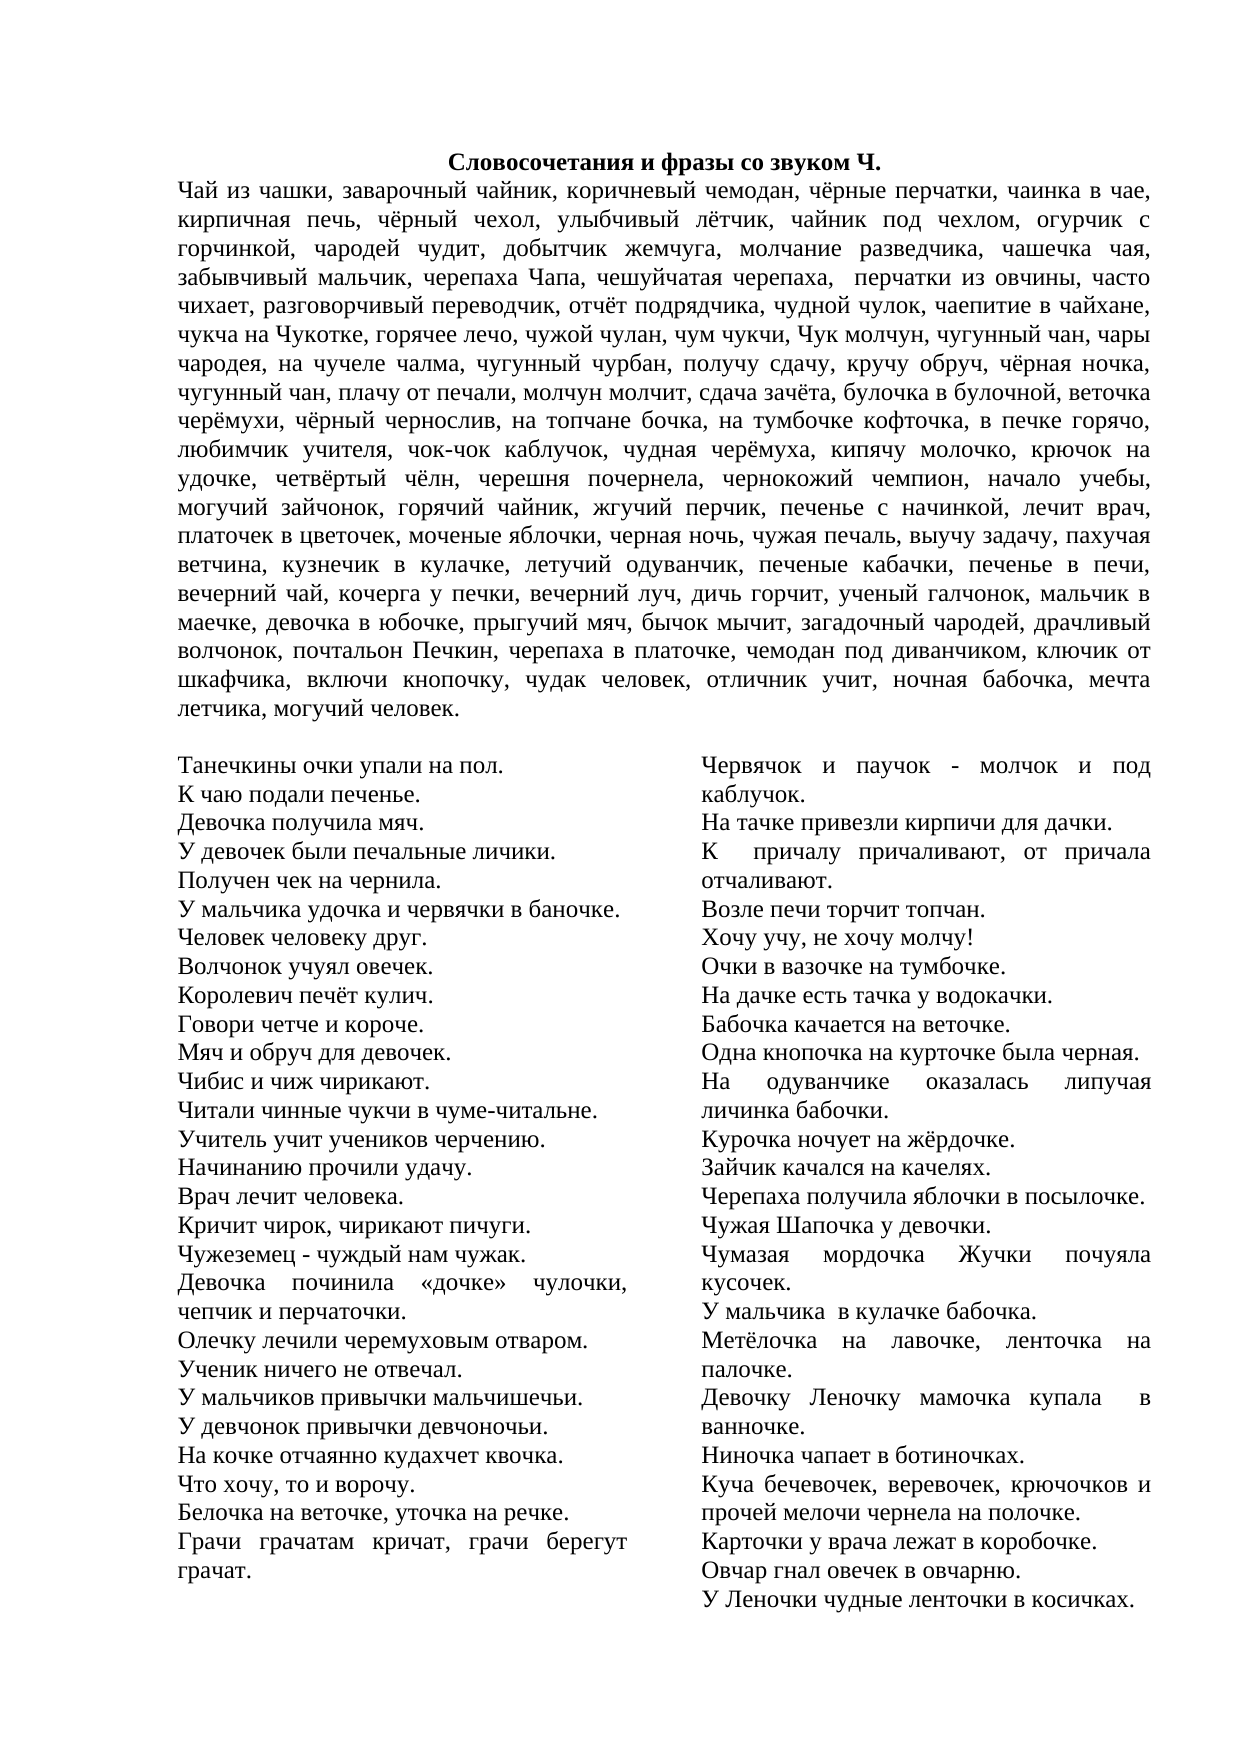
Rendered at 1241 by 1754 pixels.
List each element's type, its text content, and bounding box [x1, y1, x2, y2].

text У мальчика удочка и червячки в баночке. [177, 894, 627, 922]
text Читали чинные чукчи в чуме-читальне. [177, 1095, 627, 1124]
text Получен чек на чернила. [177, 865, 627, 894]
text Ученик ничего не отвечал. [177, 1354, 627, 1382]
text Червячок и паучок - молчок и под каблучок. [701, 750, 1152, 807]
text На дачке есть тачка у водокачки. [701, 980, 1152, 1009]
text Черепаха получила яблочки в посылочке. [701, 1181, 1152, 1210]
text Чумазая мордочка Жучки почуяла кусочек. [701, 1239, 1152, 1296]
text Врач лечит человека. [177, 1181, 627, 1210]
text Королевич печёт кулич. [177, 980, 627, 1009]
text Человек человеку друг. [177, 922, 627, 951]
text Ниночка чапает в ботиночках. [701, 1440, 1152, 1469]
text Курочка ночует на жёрдочке. [701, 1124, 1152, 1152]
text Овчар гнал овечек в овчарню. [701, 1555, 1152, 1584]
text Говори четче и короче. [177, 1009, 627, 1037]
text Очки в вазочке на тумбочке. [701, 951, 1152, 980]
text Девочка получила мяч. [177, 807, 627, 836]
text Олечку лечили черемуховым отваром. [177, 1325, 627, 1354]
text У девочек были печальные личики. [177, 836, 627, 865]
text Чужая Шапочка у девочки. [701, 1210, 1152, 1239]
text К причалу причаливают, от причала отчаливают. [701, 836, 1152, 894]
text На одуванчике оказалась липучая личинка бабочки. [701, 1066, 1152, 1124]
text У мальчика в кулачке бабочка. [701, 1296, 1152, 1325]
text Чужеземец - чуждый нам чужак. [177, 1239, 627, 1267]
text Учитель учит учеников черчению. [177, 1124, 627, 1152]
text У мальчиков привычки мальчишечьи. [177, 1382, 627, 1411]
text Куча бечевочек, веревочек, крючочков и прочей мелочи чернела на полочке. [701, 1469, 1152, 1526]
text Девочка починила «дочке» чулочки, чепчик и перчаточки. [177, 1267, 627, 1325]
text К чаю подали печенье. [177, 779, 627, 807]
text Возле печи торчит топчан. [701, 894, 1152, 922]
text Бабочка качается на веточке. [701, 1009, 1152, 1037]
text Словосочетания и фразы со звуком Ч. [177, 147, 1152, 176]
text У девчонок привычки девчоночьи. [177, 1411, 627, 1440]
text Что хочу, то и ворочу. [177, 1469, 627, 1497]
text Грачи грачатам кричат, грачи берегут грачат. [177, 1526, 627, 1584]
text Кричит чирок, чирикают пичуги. [177, 1210, 627, 1239]
text Белочка на веточке, уточка на речке. [177, 1497, 627, 1526]
text Девочку Леночку мамочка купала в ванночке. [701, 1382, 1152, 1440]
text У Леночки чудные ленточки в косичках. [701, 1584, 1152, 1612]
text Волчонок учуял овечек. [177, 951, 627, 980]
text Хочу учу, не хочу молчу! [701, 922, 1152, 951]
text Чай из чашки, заварочный чайник, коричневый чемодан, чёрные перчатки, чаинка в чае, кирпичная печь, чёрный чехол, улыбчивый лётчик, чайник под чехлом, огурчик с горчинкой, чародей чудит, добытчик жемчуга, молчание разведчика, чашечка чая, забывчивый мальчик, черепаха Чапа, чешуйчатая черепаха, перчатки из овчины, часто чихает, разговорчивый переводчик, отчёт подрядчика, чудной чулок, чаепитие в чайхане, чукча на Чукотке, горячее лечо, чужой чулан, чум чукчи, Чук молчун, чугунный чан, чары чародея, на чучеле чалма, чугунный чурбан, получу сдачу, кручу обруч, чёрная ночка, чугунный чан, плачу от печали, молчун молчит, сдача зачёта, булочка в булочной, веточка черёмухи, чёрный чернослив, на топчане бочка, на тумбочке кофточка, в печке горячо, любимчик учителя, чок-чок каблучок, чудная черёмуха, кипячу молочко, крючок на удочке, четвёртый чёлн, черешня почернела, чернокожий чемпион, начало учебы, могучий зайчонок, горячий чайник, жгучий перчик, печенье с начинкой, лечит врач, платочек в цветочек, моченые яблочки, черная ночь, чужая печаль, выучу задачу, пахучая ветчина, кузнечик в кулачке, летучий одуванчик, печеные кабачки, печенье в печи, вечерний чай, кочерга у печки, вечерний луч, дичь горчит, ученый галчонок, мальчик в маечке, девочка в юбочке, прыгучий мяч, бычок мычит, загадочный чародей, драчливый волчонок, почтальон Печкин, черепаха в платочке, чемодан под диванчиком, ключик от шкафчика, включи кнопочку, чудак человек, отличник учит, ночная бабочка, мечта летчика, могучий человек. [177, 176, 1152, 722]
text Мяч и обруч для девочек. [177, 1037, 627, 1066]
text Метёлочка на лавочке, ленточка на палочке. [701, 1325, 1152, 1382]
text На кочке отчаянно кудахчет квочка. [177, 1440, 627, 1469]
text Карточки у врача лежат в коробочке. [701, 1526, 1152, 1555]
text На тачке привезли кирпичи для дачки. [701, 807, 1152, 836]
text Начинанию прочили удачу. [177, 1152, 627, 1181]
text Чибис и чиж чирикают. [177, 1066, 627, 1095]
text Одна кнопочка на курточке была черная. [701, 1037, 1152, 1066]
text Танечкины очки упали на пол. [177, 750, 627, 779]
text Зайчик качался на качелях. [701, 1152, 1152, 1181]
